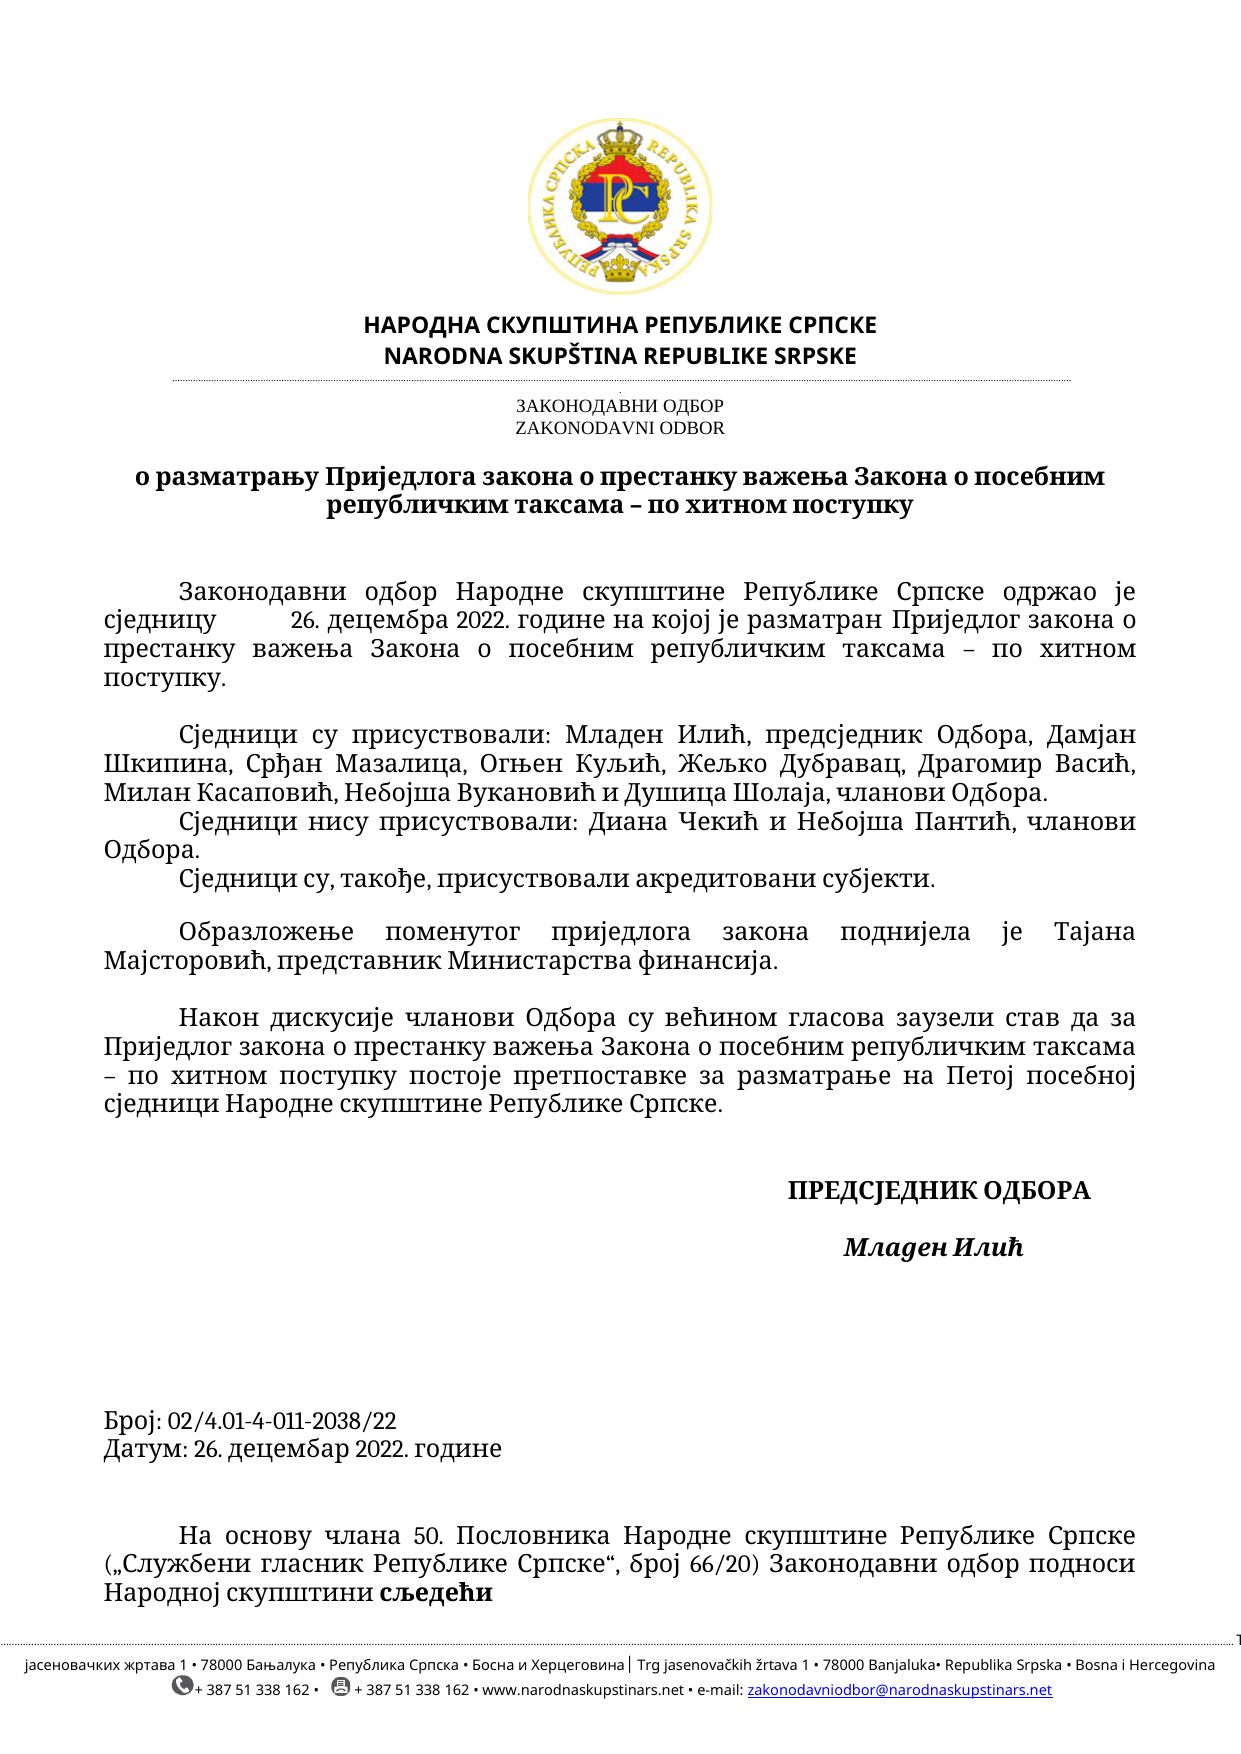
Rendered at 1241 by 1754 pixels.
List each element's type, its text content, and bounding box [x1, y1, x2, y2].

text Сједници су, такође, присуствовали акредитовани субјекти. [103, 865, 1137, 894]
text ПРЕДСЈЕДНИК ОДБОРА [103, 1177, 1137, 1205]
text о разматрању Приједлога закона о престанку важења Закона о посебним републичким таксама – по хитном поступку [103, 462, 1137, 520]
text На основу члана 50. Пословника Народне скупштине Републике Српске („Службени гласник Републике Српске“, број 66/20) Законодавни одбор подноси Народној скупштини сљедећи [103, 1522, 1137, 1608]
text Након дискусије чланови Одбора су већином гласова заузели став да за Приједлог закона о престанку важења Закона о посебним републичким таксама – по хитном поступку постоје претпоставке за разматрање на Петој посебној сједници Народне скупштине Републике Српске. [103, 1004, 1137, 1119]
text Број: 02/4.01-4-011-2038/22 [103, 1407, 1137, 1435]
text Сједници су присуствовали: Младен Илић, предсједник Одбора, Дамјан Шкипина, Срђан Мазалица, Огњен Куљић, Жељко Дубравац, Драгомир Васић, Милан Касаповић, Небојша Вукановић и Душица Шолаја, чланови Одбора. [103, 721, 1137, 807]
text Сједници нису присуствовали: Диана Чекић и Небојша Пантић, чланови Одбора. [103, 807, 1137, 865]
text Образложење поменутог приједлога закона поднијела је Тајана Мајсторовић, представник Министарства финансија. [103, 918, 1137, 975]
text Датум: 26. децембар 2022. године [103, 1435, 1137, 1464]
text Младен Илић [103, 1234, 1137, 1263]
text Законодавни одбор Народне скупштине Републике Српске одржао је сједницу 26. децембра 2022. године на којој је разматран Приједлог закона о престанку важења Закона о посебним републичким таксама – по хитном поступку. [103, 577, 1137, 692]
